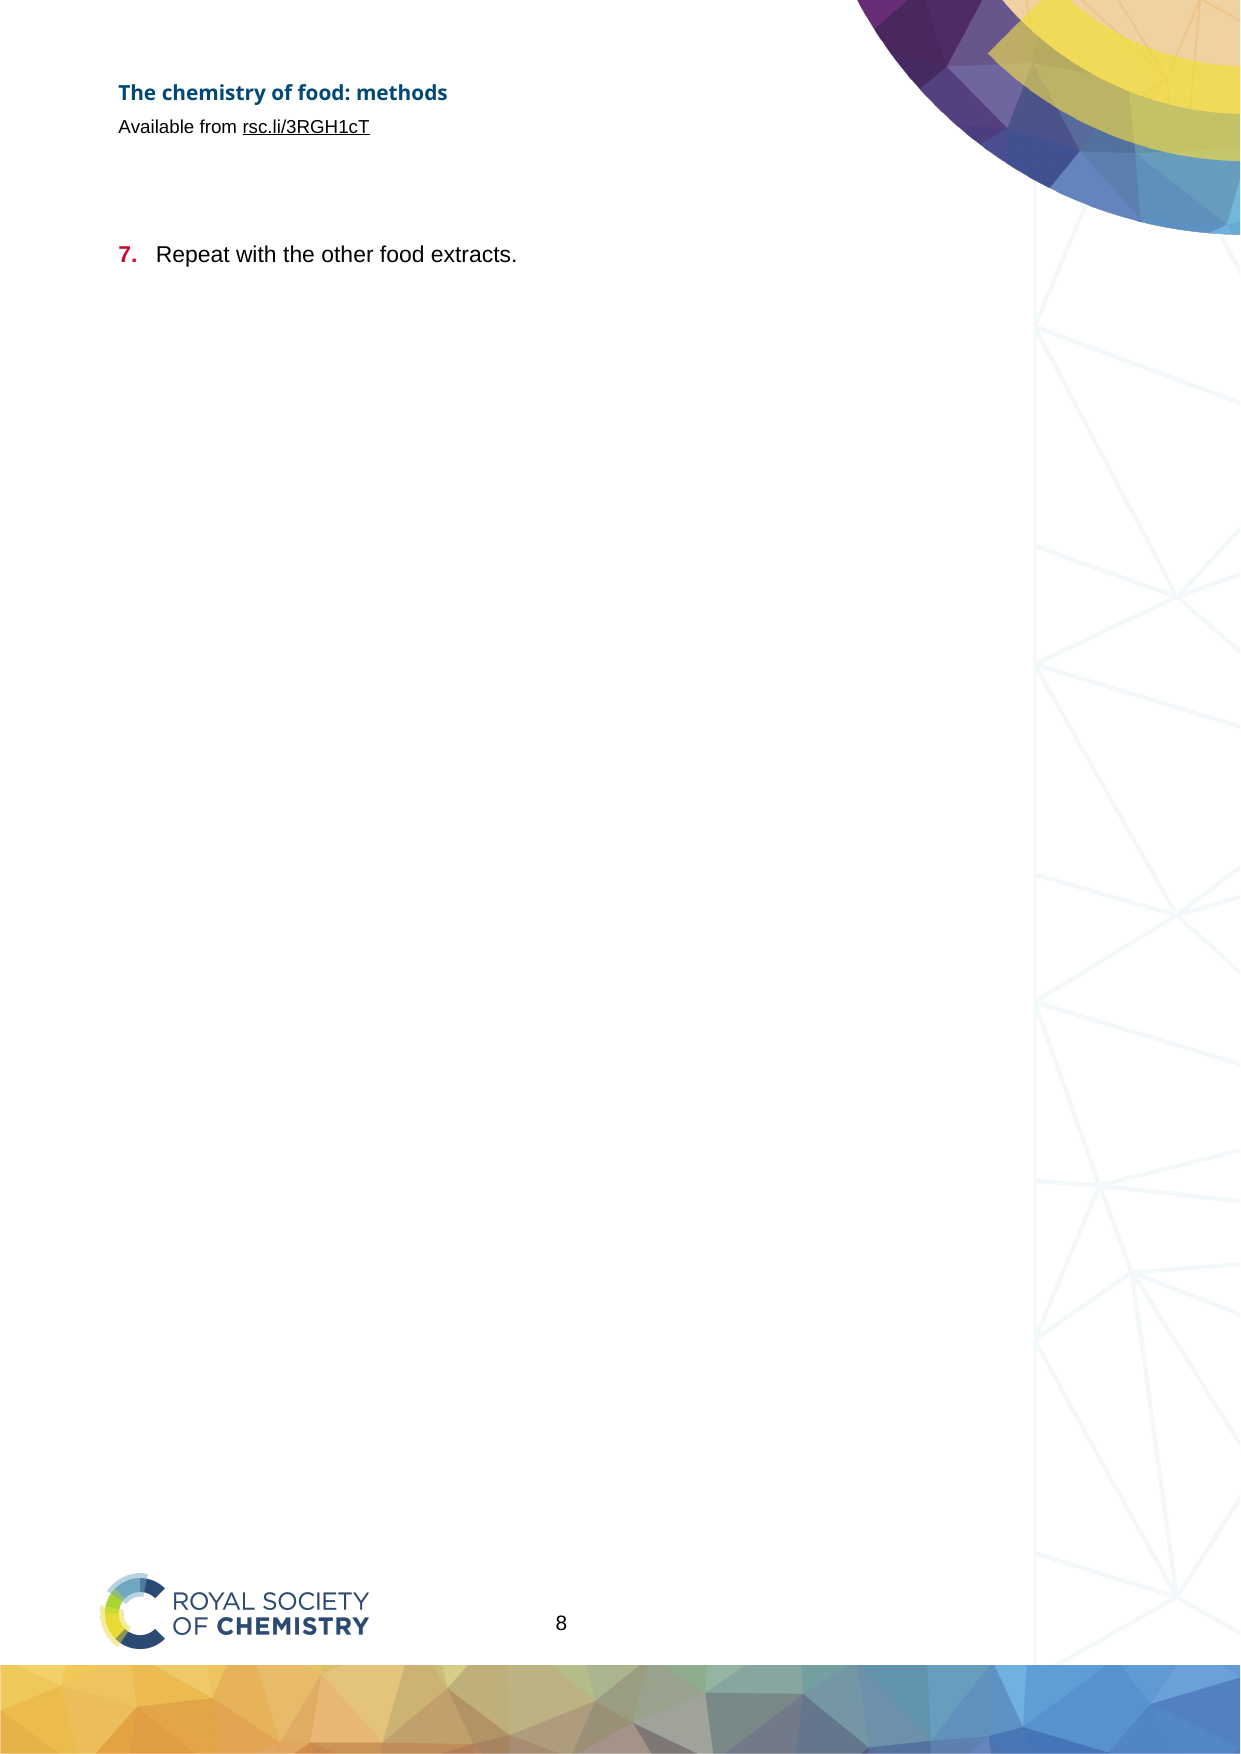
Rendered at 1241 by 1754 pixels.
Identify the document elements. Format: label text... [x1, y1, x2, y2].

picture [0, 0, 1241, 1754]
list Repeat with the other food extracts. [118, 236, 1004, 269]
picture [100, 1573, 369, 1649]
